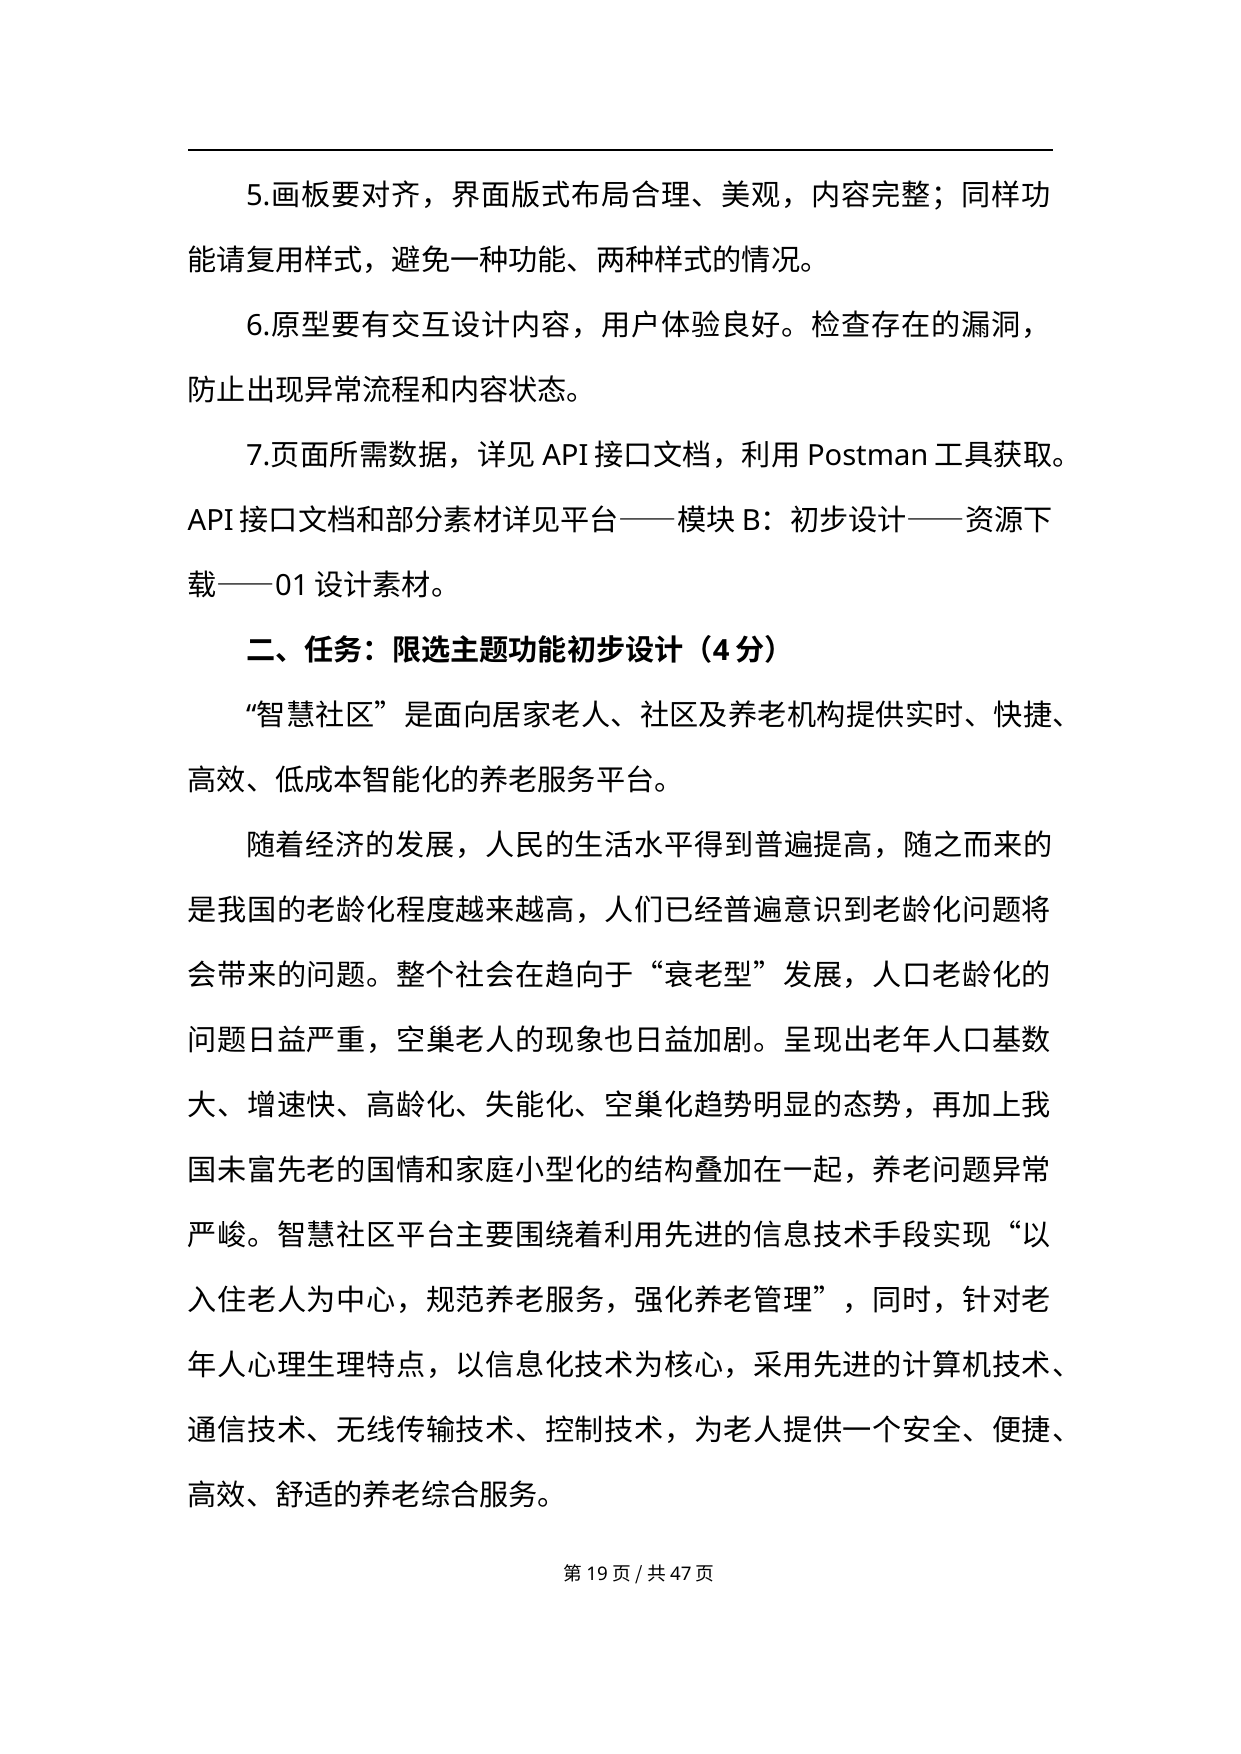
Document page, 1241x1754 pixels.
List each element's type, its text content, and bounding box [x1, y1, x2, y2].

text 6.原型要有交互设计内容，用户体验良好。检查存在的漏洞，防止出现异常流程和内容状态。 [187, 290, 1053, 420]
text 5.画板要对齐，界面版式布局合理、美观，内容完整；同样功能请复用样式，避免一种功能、两种样式的情况。 [187, 160, 1053, 290]
text 随着经济的发展，人民的生活水平得到普遍提高，随之而来的是我国的老龄化程度越来越高，人们已经普遍意识到老龄化问题将会带来的问题。整个社会在趋向于“衰老型”发展，人口老龄化的问题日益严重，空巢老人的现象也日益加剧。呈现出老年人口基数大、增速快、高龄化、失能化、空巢化趋势明显的态势，再加上我国未富先老的国情和家庭小型化的结构叠加在一起，养老问题异常严峻。智慧社区平台主要围绕着利用先进的信息技术手段实现“以入住老人为中心，规范养老服务，强化养老管理”，同时，针对老年人心理生理特点，以信息化技术为核心，采用先进的计算机技术、通信技术、无线传输技术、控制技术，为老人提供一个安全、便捷、高效、舒适的养老综合服务。 [187, 810, 1053, 1525]
subtitle 二、任务：限选主题功能初步设计（4分） [187, 615, 1053, 680]
text “智慧社区”是面向居家老人、社区及养老机构提供实时、快捷、高效、低成本智能化的养老服务平台。 [187, 680, 1053, 810]
text 7.页面所需数据，详见API接口文档，利用Postman工具获取。API接口文档和部分素材详见平台——模块B：初步设计——资源下载——01设计素材。 [187, 420, 1053, 615]
